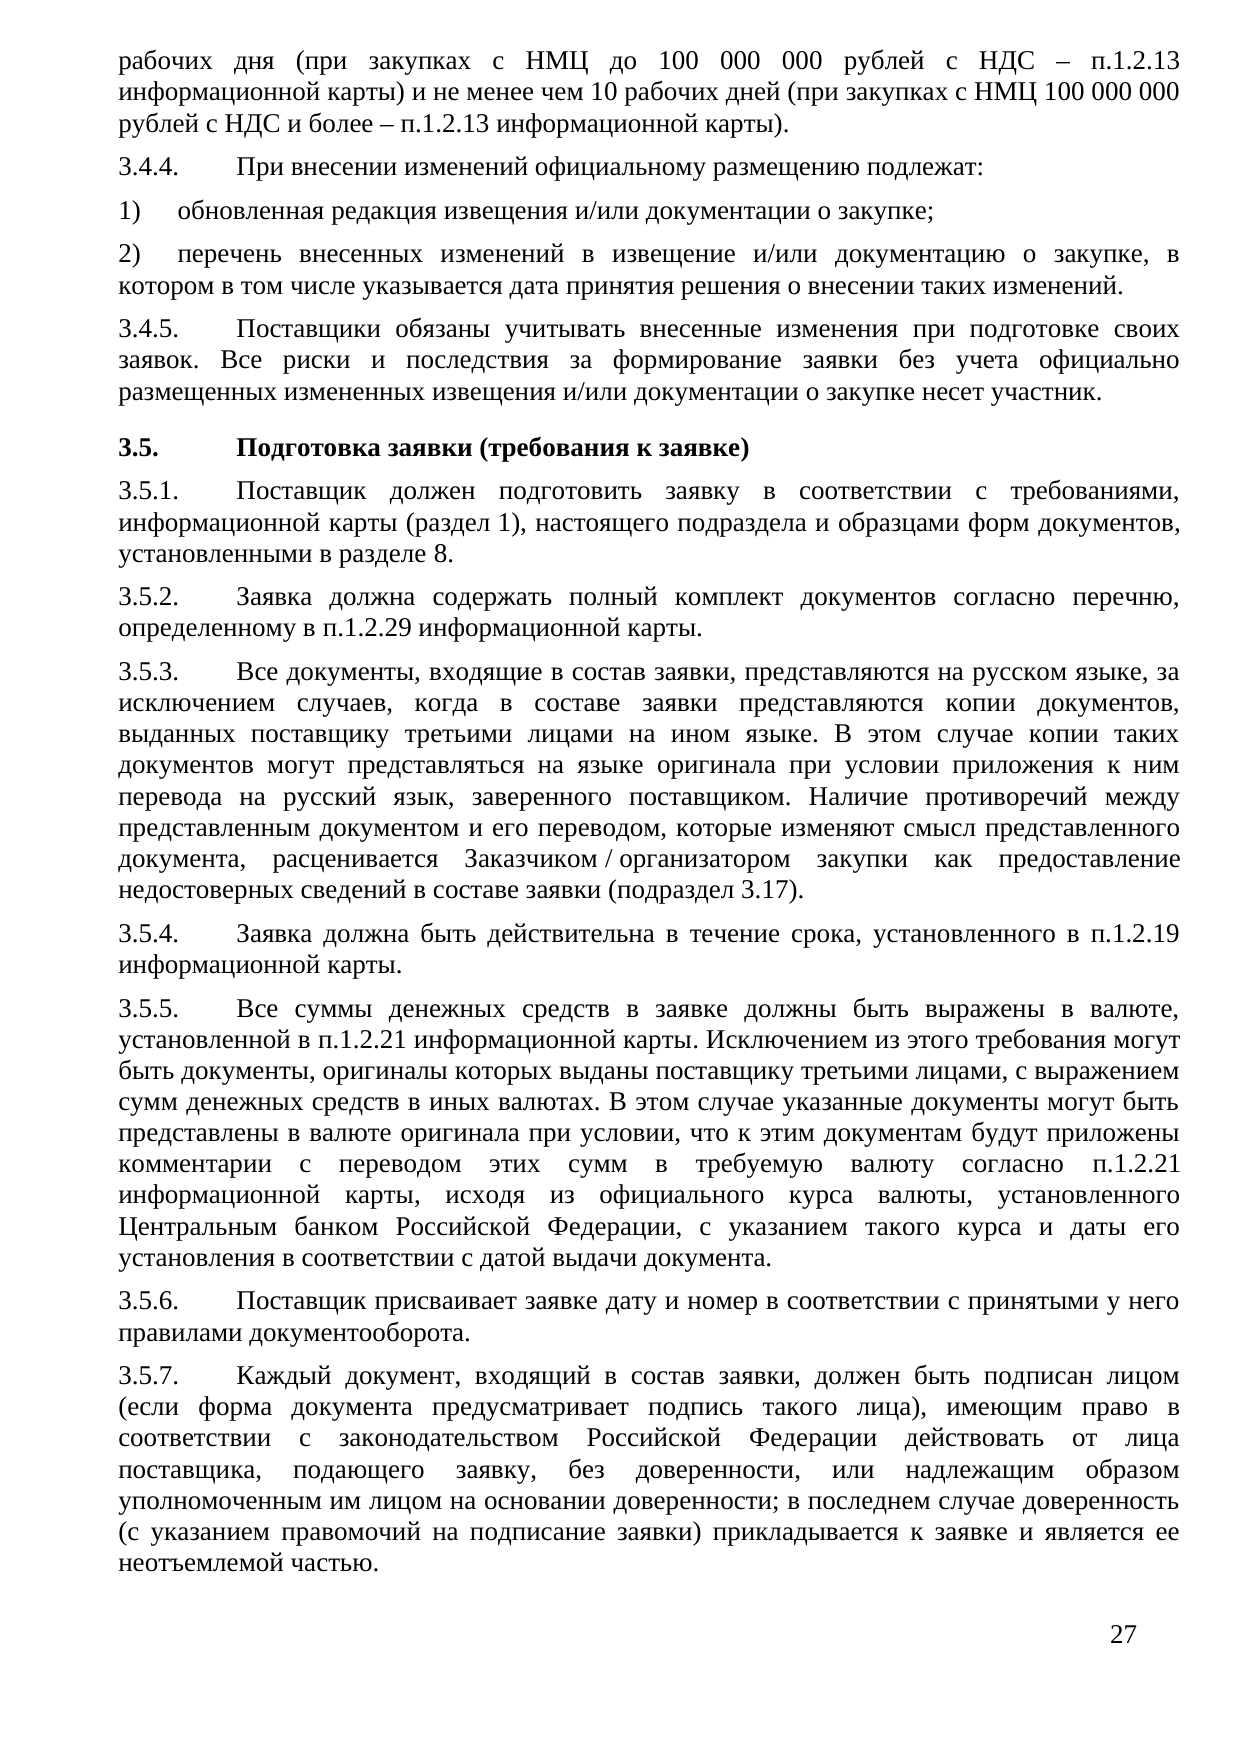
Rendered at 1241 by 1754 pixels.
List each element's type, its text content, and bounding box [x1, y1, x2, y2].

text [118, 44, 1181, 138]
text Заявка должна быть действительна в течение срока, установленного в п.1.2.19 информационной карты. [118, 917, 1181, 979]
text Поставщик присваивает заявке дату и номер в соответствии с принятыми у него правилами документооборота. [118, 1284, 1181, 1347]
text Заявка должна содержать полный комплект документов согласно перечню, определенному в п.1.2.29 информационной карты. [118, 580, 1181, 643]
text При внесении изменений официальному размещению подлежат: [118, 150, 1181, 181]
text Подготовка заявки (требования к заявке) [118, 431, 1181, 462]
text Все суммы денежных средств в заявке должны быть выражены в валюте, установленной в п.1.2.21 информационной карты. Исключением из этого требования могут быть документы, оригиналы которых выданы поставщику третьими лицами, с выражением сумм денежных средств в иных валютах. В этом случае указанные документы могут быть представлены в валюте оригинала при условии, что к этим документам будут приложены комментарии с переводом этих сумм в требуемую валюту согласно п.1.2.21 информационной карты, исходя из официального курса валюты, установленного Центральным банком Российской Федерации, с указанием такого курса и даты его установления в соответствии с датой выдачи документа. [118, 992, 1181, 1272]
text Все документы, входящие в состав заявки, представляются на русском языке, за исключением случаев, когда в составе заявки представляются копии документов, выданных поставщику третьими лицами на ином языке. В этом случае копии таких документов могут представляться на языке оригинала при условии приложения к ним перевода на русский язык, заверенного поставщиком. Наличие противоречий между представленным документом и его переводом, которые изменяют смысл представленного документа, расценивается Заказчиком / организатором закупки как предоставление недостоверных сведений в составе заявки (подраздел 3.17). [118, 655, 1181, 904]
text Каждый документ, входящий в состав заявки, должен быть подписан лицом (если форма документа предусматривает подпись такого лица), имеющим право в соответствии с законодательством Российской Федерации действовать от лица поставщика, подающего заявку, без доверенности, или надлежащим образом уполномоченным им лицом на основании доверенности; в последнем случае доверенность (с указанием правомочий на подписание заявки) прикладывается к заявке и является ее неотъемлемой частью. [118, 1359, 1181, 1577]
text Поставщики обязаны учитывать внесенные изменения при подготовке своих заявок. Все риски и последствия за формирование заявки без учета официально размещенных измененных извещения и/или документации о закупке несет участник. [118, 312, 1181, 406]
text перечень внесенных изменений в извещение и/или документацию о закупке, в котором в том числе указывается дата принятия решения о внесении таких изменений. [118, 238, 1181, 300]
text Поставщик должен подготовить заявку в соответствии с требованиями, информационной карты (раздел 1), настоящего подраздела и образцами форм документов, установленными в разделе 8. [118, 474, 1181, 568]
text обновленная редакция извещения и/или документации о закупке; [118, 194, 1181, 225]
